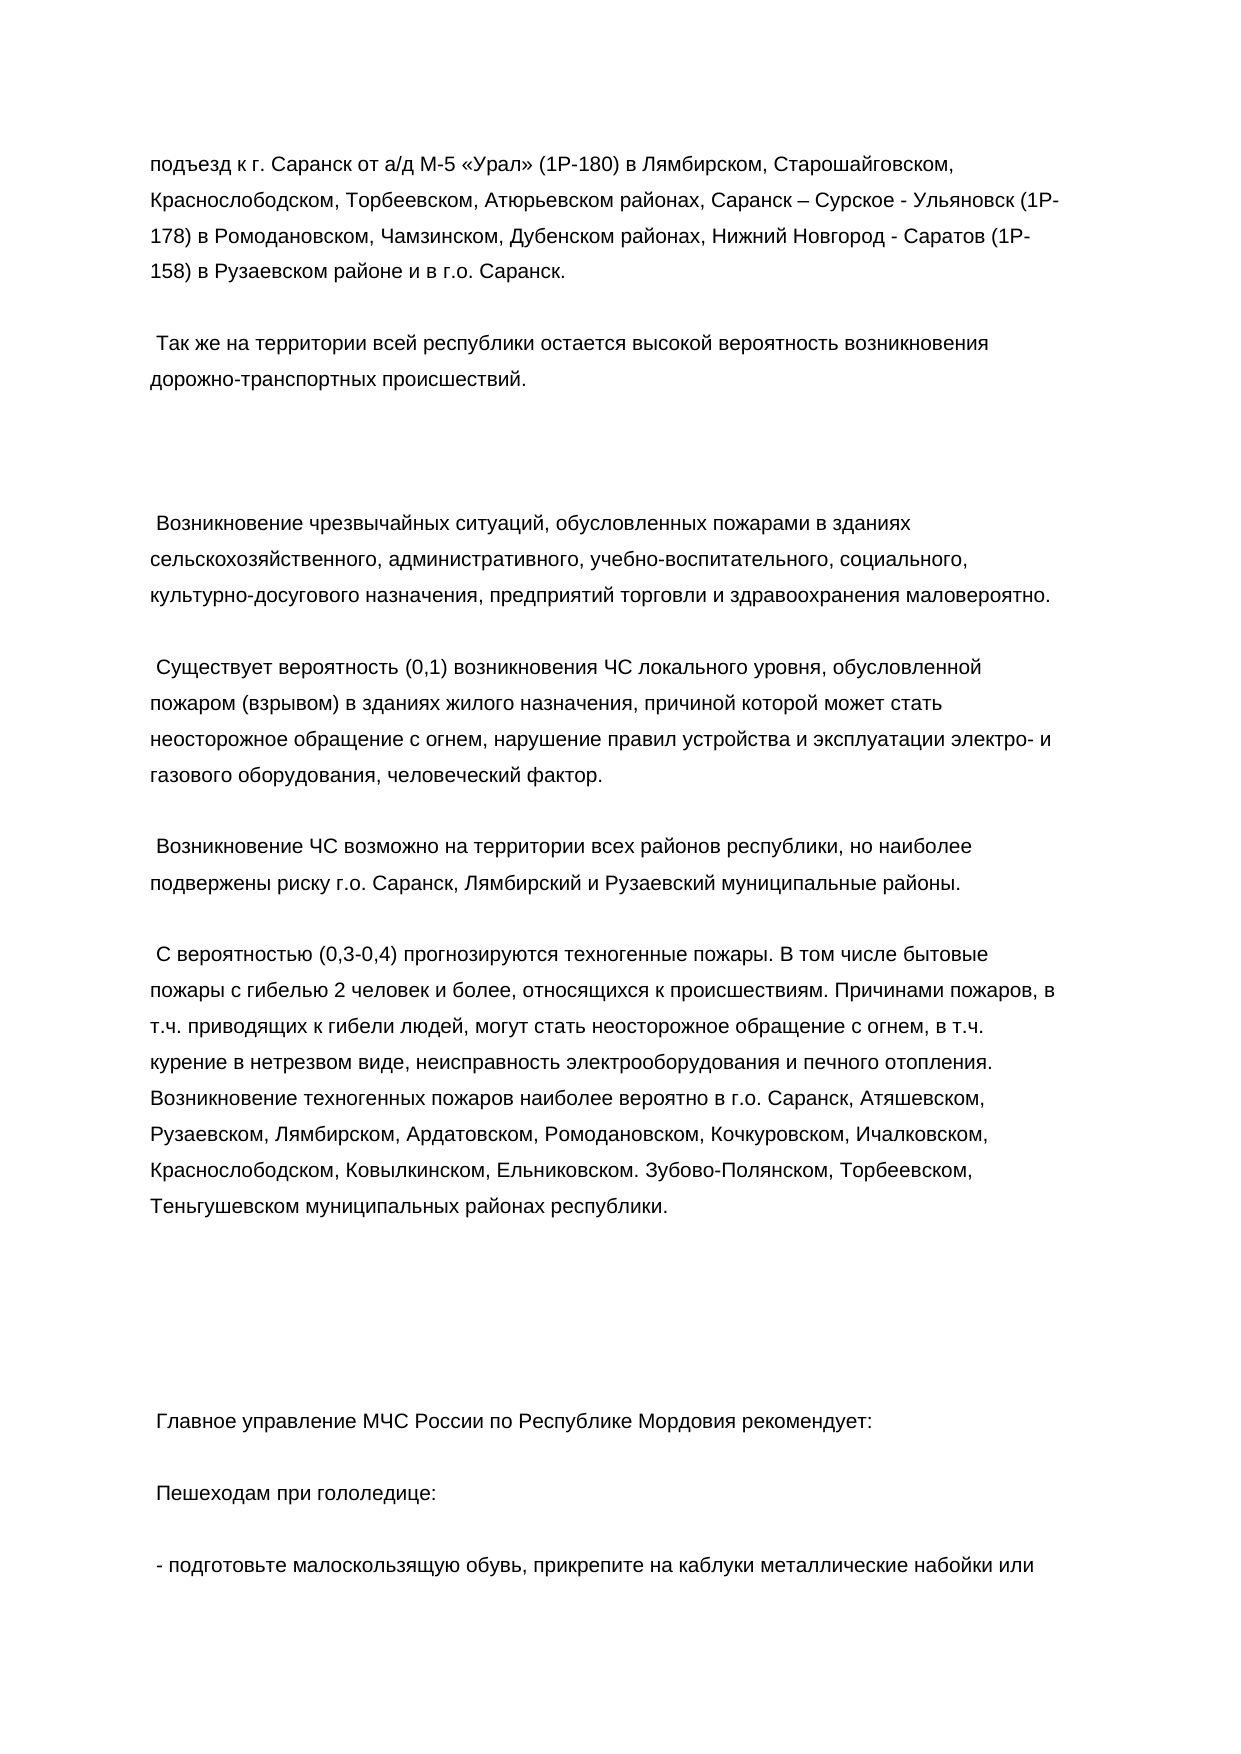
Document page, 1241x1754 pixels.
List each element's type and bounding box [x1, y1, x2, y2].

table_cell [140, 150, 1078, 1577]
